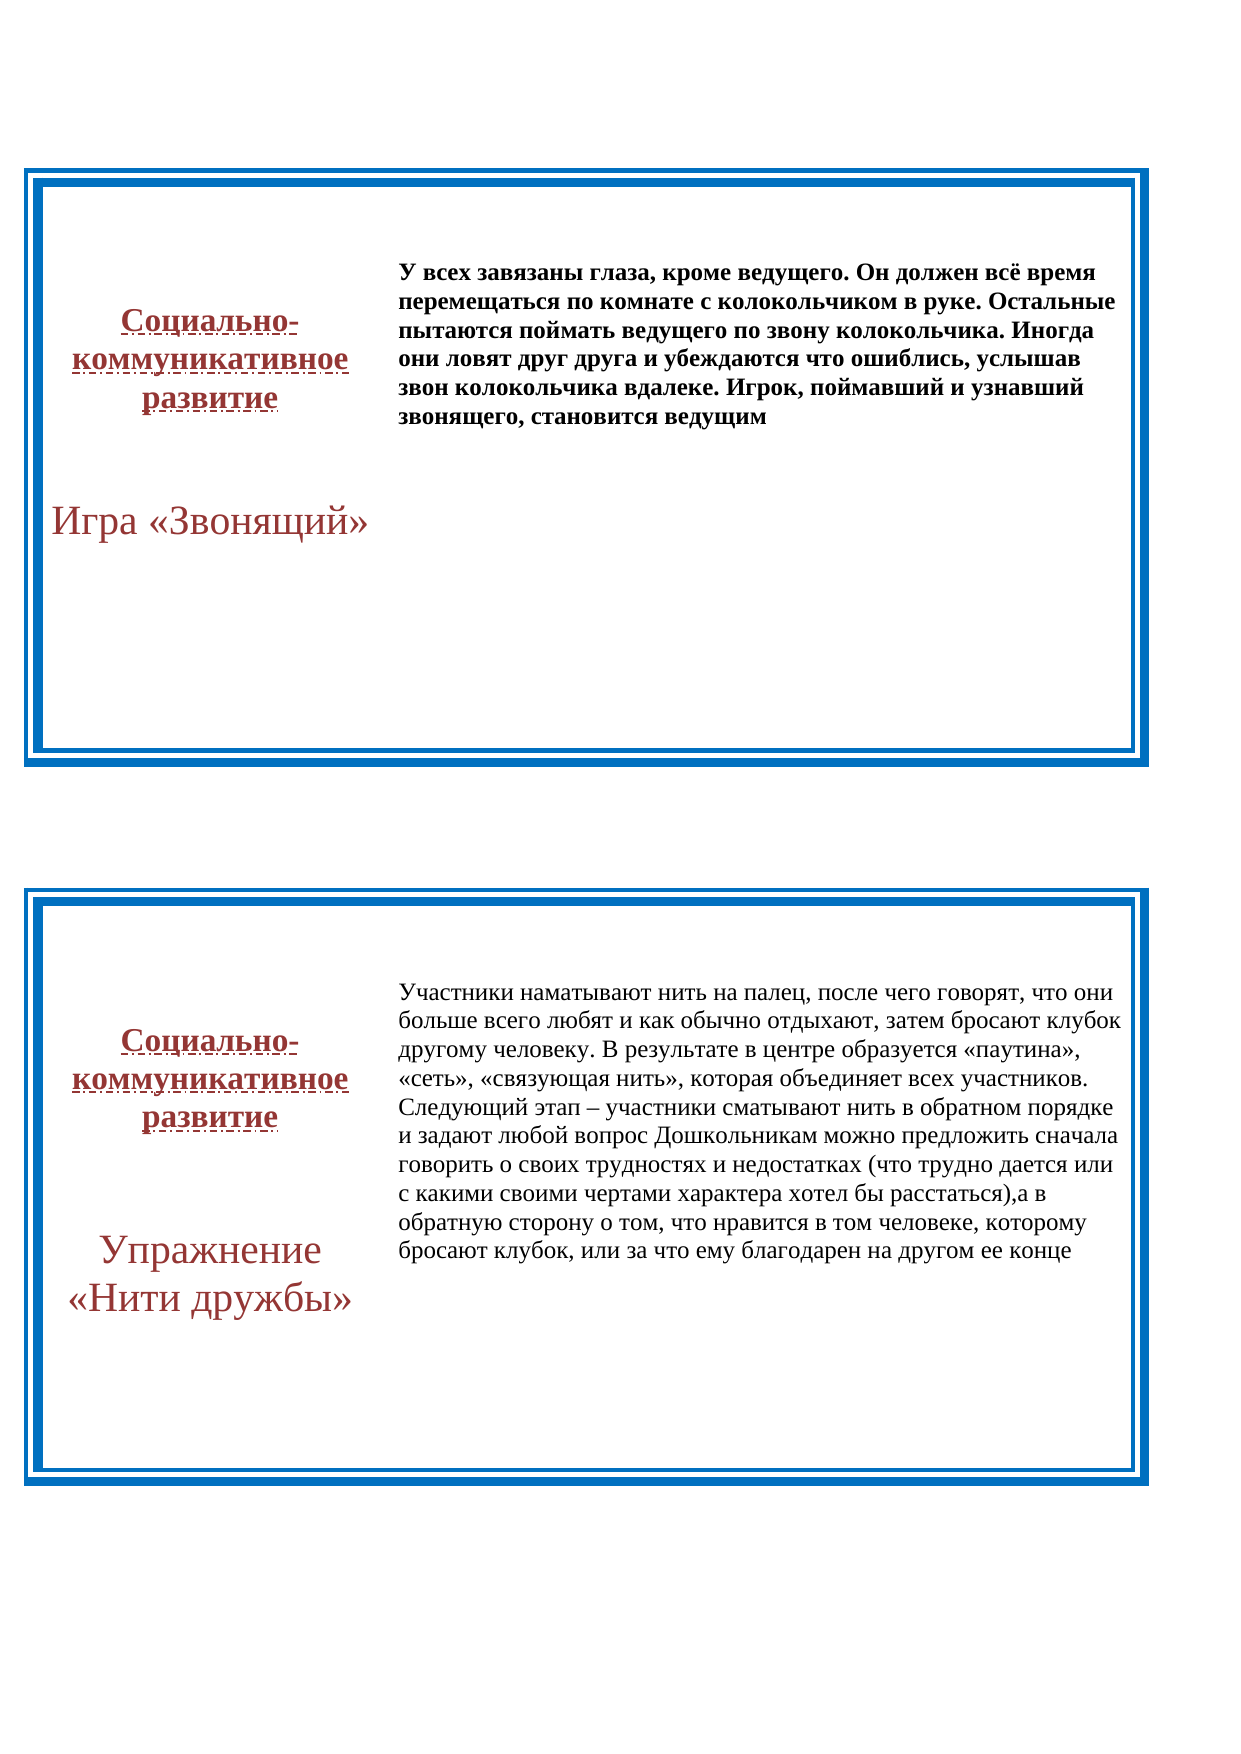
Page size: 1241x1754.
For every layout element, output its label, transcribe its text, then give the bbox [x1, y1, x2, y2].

table_header Участники наматывают нить на палец, после чего говорят, что они больше всего любят и как обычно отдыхают, затем бросают клубок другому человеку. В результате в центре образуется «паутина», «сеть», «связующая нить», которая объединяет всех участников. Следующий этап – участники сматывают нить в обратном порядке и задают любой вопрос Дошкольникам можно предложить сначала говорить о своих трудностях и недостатках (что трудно дается или с какими своими чертами характера хотел бы расстаться),а в обратную сторону о том, что нравится в том человеке, которому бросают клубок, или за что ему благодарен на другом ее конце [387, 892, 1140, 1468]
table_header У всех завязаны глаза, кроме ведущего. Он должен всё время перемещаться по комнате с колокольчиком в руке. Остальные пытаются поймать ведущего по звону колокольчика. Иногда они ловят друг друга и убеждаются что ошиблись, услышав звон колокольчика вдалеке. Игрок, поймавший и узнавший звонящего, становится ведущим [387, 173, 1140, 748]
table_header Социально-коммуникативное развитие Упражнение «Нити дружбы» [43, 906, 387, 1468]
table_header Социально-коммуникативное развитие Игра «Звонящий» [43, 187, 387, 748]
